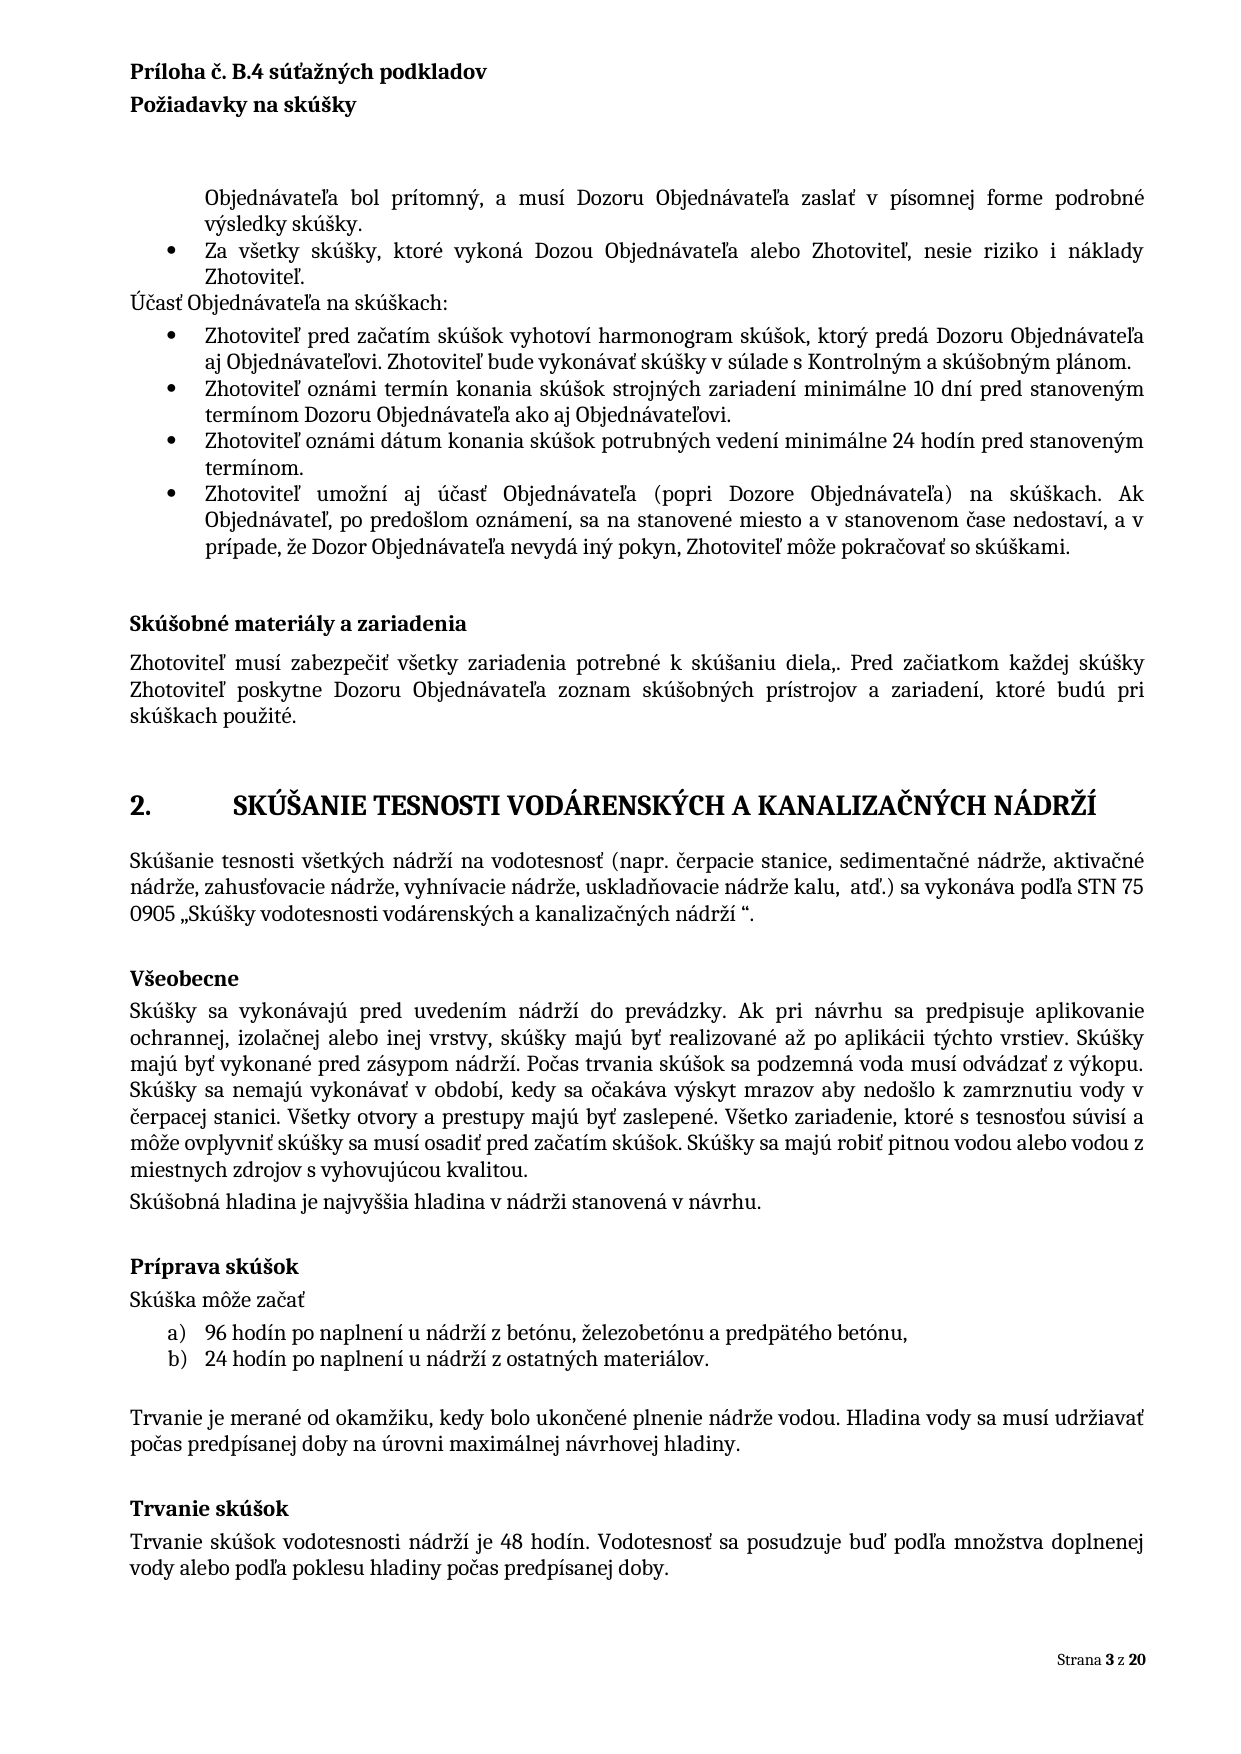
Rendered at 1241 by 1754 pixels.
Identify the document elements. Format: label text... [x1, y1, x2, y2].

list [167, 185, 1146, 237]
text Trvanie skúšok vodotesnosti nádrží je 48 hodín. Vodotesnosť sa posudzuje buď podľa množstva doplnenej vody alebo podľa poklesu hladiny počas predpísanej doby. [130, 1529, 1146, 1582]
text Trvanie je merané od okamžiku, kedy bolo ukončené plnenie nádrže vodou. Hladina vody sa musí udržiavať počas predpísanej doby na úrovni maximálnej návrhovej hladiny. [130, 1405, 1146, 1457]
text Skúšky sa vykonávajú pred uvedením nádrží do prevádzky. Ak pri návrhu sa predpisuje aplikovanie ochrannej, izolačnej alebo inej vrstvy, skúšky majú byť realizované až po aplikácii týchto vrstiev. Skúšky majú byť vykonané pred zásypom nádrží. Počas trvania skúšok sa podzemná voda musí odvádzať z výkopu. Skúšky sa nemajú vykonávať v období, kedy sa očakáva výskyt mrazov aby nedošlo k zamrznutiu vody v čerpacej stanici. Všetky otvory a prestupy majú byť zaslepené. Všetko zariadenie, ktoré s tesnosťou súvisí a môže ovplyvniť skúšky sa musí osadiť pred začatím skúšok. Skúšky sa majú robiť pitnou vodou alebo vodou z miestnych zdrojov s vyhovujúcou kvalitou. [130, 998, 1146, 1183]
list 96 hodín po naplnení u nádrží z betónu, železobetónu a predpätého betónu, [167, 1319, 1146, 1346]
text Skúška môže začať [130, 1287, 1146, 1313]
text Trvanie skúšok [130, 1496, 1146, 1523]
text Skúšanie tesnosti všetkých nádrží na vodotesnosť (napr. čerpacie stanice, sedimentačné nádrže, aktivačné nádrže, zahusťovacie nádrže, vyhnívacie nádrže, uskladňovacie nádrže kalu, atď.) sa vykonáva podľa STN 75 0905 „Skúšky vodotesnosti vodárenských a kanalizačných nádrží “. [130, 848, 1146, 927]
list Zhotoviteľ oznámi dátum konania skúšok potrubných vedení minimálne 24 hodín pred stanoveným termínom. [167, 428, 1146, 481]
text Skúšobná hladina je najvyššia hladina v nádrži stanovená v návrhu. [130, 1189, 1146, 1215]
list Zhotoviteľ oznámi termín konania skúšok strojných zariadení minimálne 10 dní pred stanoveným termínom Dozoru Objednávateľa ako aj Objednávateľovi. [167, 375, 1146, 428]
text Účasť Objednávateľa na skúškach: [130, 290, 1146, 316]
subtitle Skúšobné materiály a zariadenia [130, 611, 1146, 638]
subtitle Skúšanie tesnosti vodárenských a kanalizačných nádrží [130, 789, 1146, 823]
text Príprava skúšok [130, 1254, 1146, 1281]
list 24 hodín po naplnení u nádrží z ostatných materiálov. [167, 1346, 1146, 1372]
list Zhotoviteľ pred začatím skúšok vyhotoví harmonogram skúšok, ktorý predá Dozoru Objednávateľa aj Objednávateľovi. Zhotoviteľ bude vykonávať skúšky v súlade s Kontrolným a skúšobným plánom. [167, 323, 1146, 375]
list Za všetky skúšky, ktoré vykoná Dozou Objednávateľa alebo Zhotoviteľ, nesie riziko i náklady Zhotoviteľ. [167, 237, 1146, 290]
list Zhotoviteľ umožní aj účasť Objednávateľa (popri Dozore Objednávateľa) na skúškach. Ak Objednávateľ, po predošlom oznámení, sa na stanovené miesto a v stanovenom čase nedostaví, a v prípade, že Dozor Objednávateľa nevydá iný pokyn, Zhotoviteľ môže pokračovať so skúškami. [167, 481, 1146, 560]
text Zhotoviteľ musí zabezpečiť všetky zariadenia potrebné k skúšaniu diela,. Pred začiatkom každej skúšky Zhotoviteľ poskytne Dozoru Objednávateľa zoznam skúšobných prístrojov a zariadení, ktoré budú pri skúškach použité. [130, 650, 1146, 729]
text Všeobecne [130, 966, 1146, 992]
